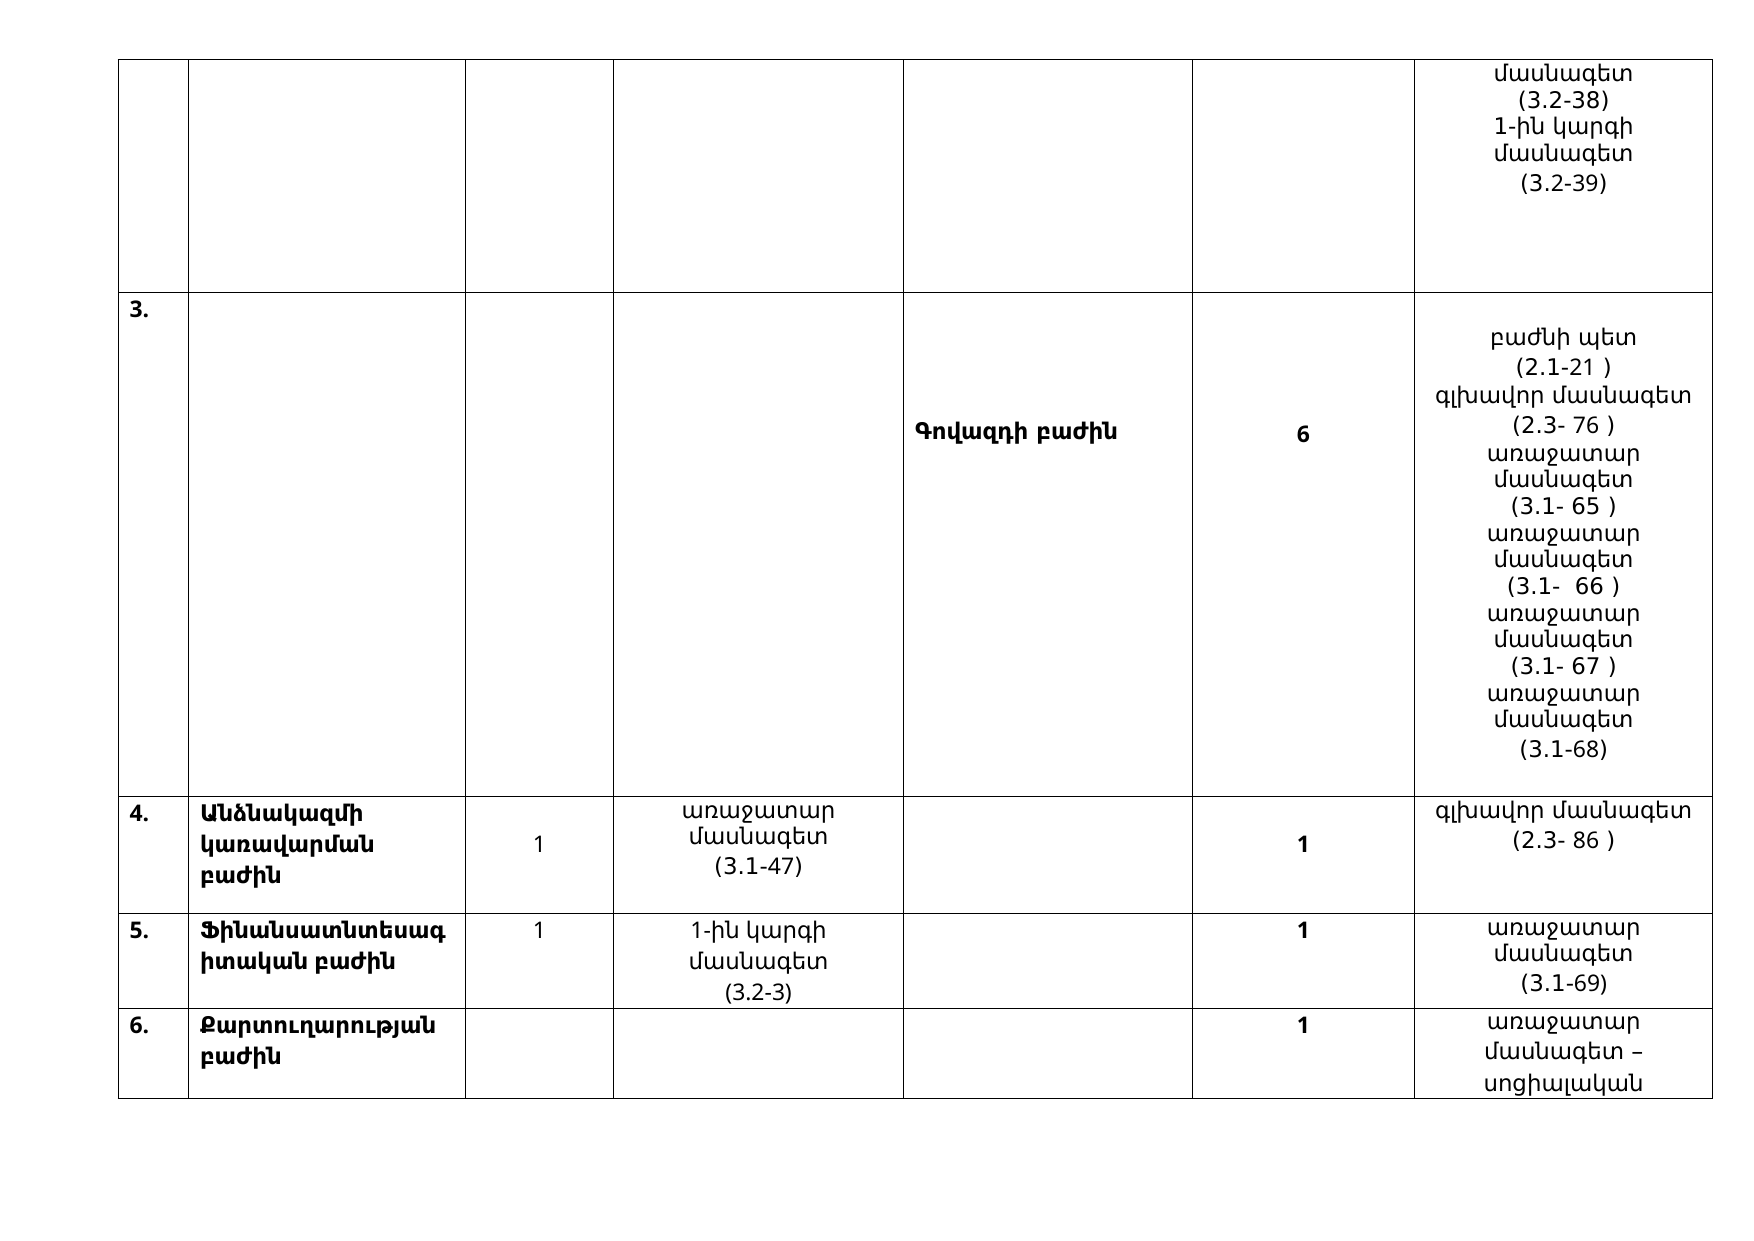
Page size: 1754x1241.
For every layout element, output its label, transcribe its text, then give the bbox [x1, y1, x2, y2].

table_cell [189, 1009, 465, 1098]
table_cell 2 [119, 60, 188, 292]
table_cell 4. [119, 797, 188, 913]
table_cell [614, 293, 903, 796]
table_cell [614, 60, 903, 292]
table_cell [904, 60, 1192, 292]
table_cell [1415, 60, 1712, 292]
table_cell 6 [1193, 293, 1414, 796]
table_cell 1 [1193, 797, 1414, 913]
table_cell Ֆինանսատնտեսագիտական բաժին [189, 914, 465, 1007]
table_cell 1 [466, 797, 613, 913]
table_cell 7 [1193, 60, 1414, 292]
table_cell 6. [119, 1009, 188, 1098]
table_cell Անձնակազմի կառավարման բաժին [189, 797, 465, 913]
table_cell [614, 1009, 903, 1098]
table_cell [904, 1009, 1192, 1098]
table_cell 1 [1193, 1009, 1414, 1098]
table_cell Գովազդի բաժին [904, 293, 1192, 796]
table_cell [466, 60, 613, 292]
table_cell բաժնի պետ (2.1-21 ) գլխավոր մասնագետ (2.3- 76 ) առաջատար մասնագետ (3.1- 65 ) առաջատար մասնագետ (3.1- 66 ) առաջատար մասնագետ (3.1- 67 ) առաջատար մասնագետ (3.1-68) [1415, 293, 1712, 796]
table_cell 1 [1193, 914, 1414, 1007]
table_cell [904, 914, 1192, 1007]
table_cell 5. [119, 914, 188, 1007]
table_cell առաջատար մասնագետ (3.1-47) [614, 797, 903, 913]
table_cell [189, 293, 465, 796]
table_cell [466, 293, 613, 796]
table_cell [189, 60, 465, 292]
table_cell [466, 1009, 613, 1098]
table_cell գլխավոր մասնագետ (2.3- 86 ) [1415, 797, 1712, 913]
table_cell 1-ին կարգի մասնագետ (3.2-3) [614, 914, 903, 1007]
table_cell 1 [466, 914, 613, 1007]
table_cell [1415, 1009, 1712, 1098]
table_cell 3. [119, 293, 188, 796]
table_cell [904, 797, 1192, 913]
table_cell առաջատար մասնագետ (3.1-69) [1415, 914, 1712, 1007]
